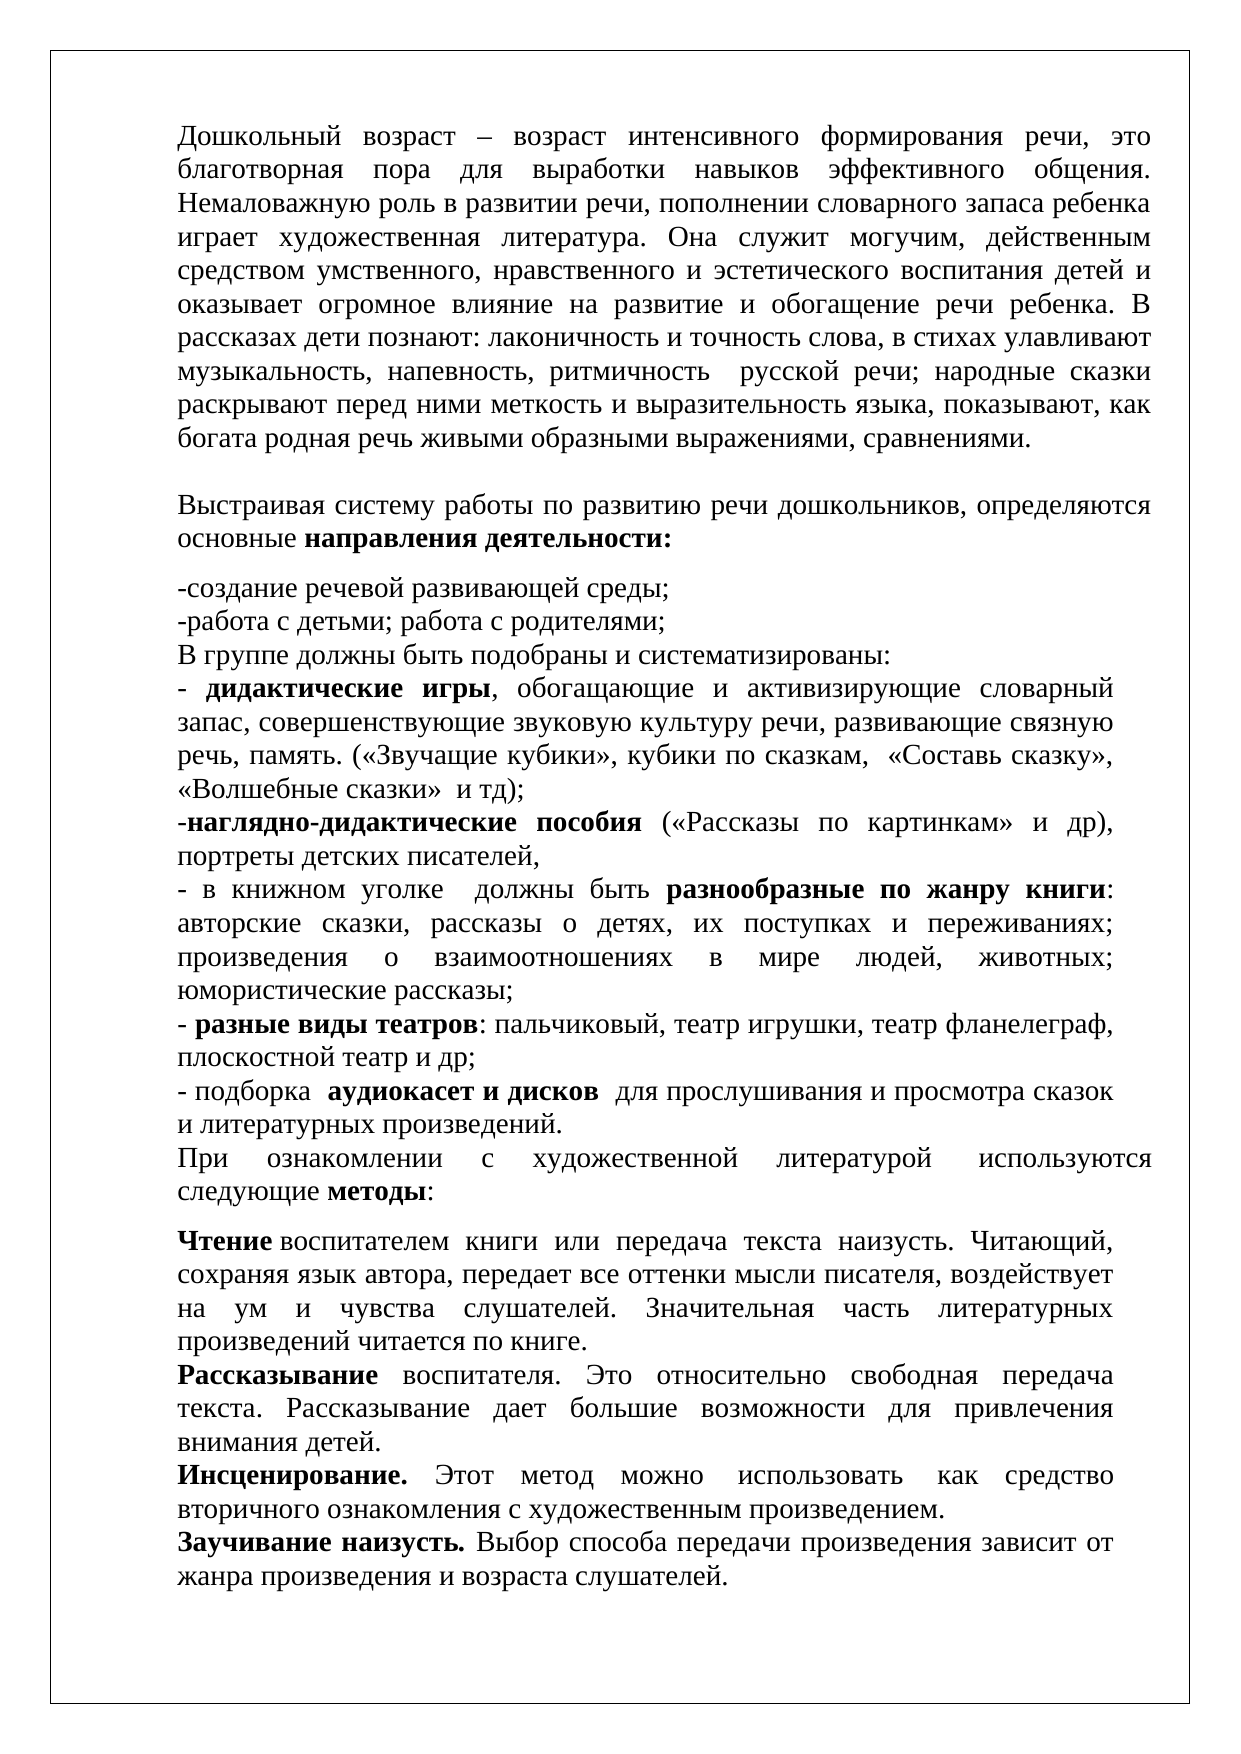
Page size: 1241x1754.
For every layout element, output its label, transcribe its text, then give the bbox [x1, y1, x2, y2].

text При ознакомлении с художественной литературой используются следующие методы: [177, 1140, 1152, 1207]
text В группе должны быть подобраны и систематизированы: [177, 637, 1114, 670]
text Заучивание наизусть. Выбор способа передачи произведения зависит от жанра произведения и возраста слушателей. [177, 1524, 1114, 1592]
text - разные виды театров: пальчиковый, театр игрушки, театр фланелеграф, плоскостной театр и др; [177, 1006, 1114, 1073]
text -наглядно-дидактические пособия («Рассказы по картинкам» и др), портреты детских писателей, [177, 804, 1114, 872]
text - дидактические игры, обогащающие и активизирующие словарный запас, совершенствующие звуковую культуру речи, развивающие связную речь, память. («Звучащие кубики», кубики по сказкам, «Составь сказку», «Волшебные сказки» и тд); [177, 670, 1114, 804]
text -создание речевой развивающей среды; [177, 570, 1114, 603]
text - в книжном уголке должны быть разнообразные по жанру книги: авторские сказки, рассказы о детях, их поступках и переживаниях; произведения о взаимоотношениях в мире людей, животных; юмористические рассказы; [177, 872, 1114, 1006]
text Выстраивая систему работы по развитию речи дошкольников, определяются основные направления деятельности: [177, 487, 1152, 554]
text Дошкольный возраст – возраст интенсивного формирования речи, это благотворная пора для выработки навыков эффективного общения. Немаловажную роль в развитии речи, пополнении словарного запаса ребенка играет художественная литература. Она служит могучим, действенным средством умственного, нравственного и эстетического воспитания детей и оказывает огромное влияние на развитие и обогащение речи ребенка. В рассказах дети познают: лаконичность и точность слова, в стихах улавливают музыкальность, напевность, ритмичность русской речи; народные сказки раскрывают перед ними меткость и выразительность языка, показывают, как богата родная речь живыми образными выражениями, сравнениями. [177, 118, 1152, 453]
text Чтение воспитателем книги или передача текста наизусть. Читающий, сохраняя язык автора, передает все оттенки мысли писателя, воздействует на ум и чувства слушателей. Значительная часть литературных произведений читается по книге. [177, 1223, 1114, 1357]
text - подборка аудиокасет и дисков для прослушивания и просмотра сказок и литературных произведений. [177, 1073, 1114, 1140]
text -работа с детьми; работа с родителями; [177, 603, 1114, 637]
text Инсценирование. Этот метод можно использовать как средство вторичного ознакомления с художественным произведением. [177, 1457, 1114, 1524]
text Рассказывание воспитателя. Это относительно свободная передача текста. Рассказывание дает большие возможности для привлечения внимания детей. [177, 1357, 1114, 1457]
